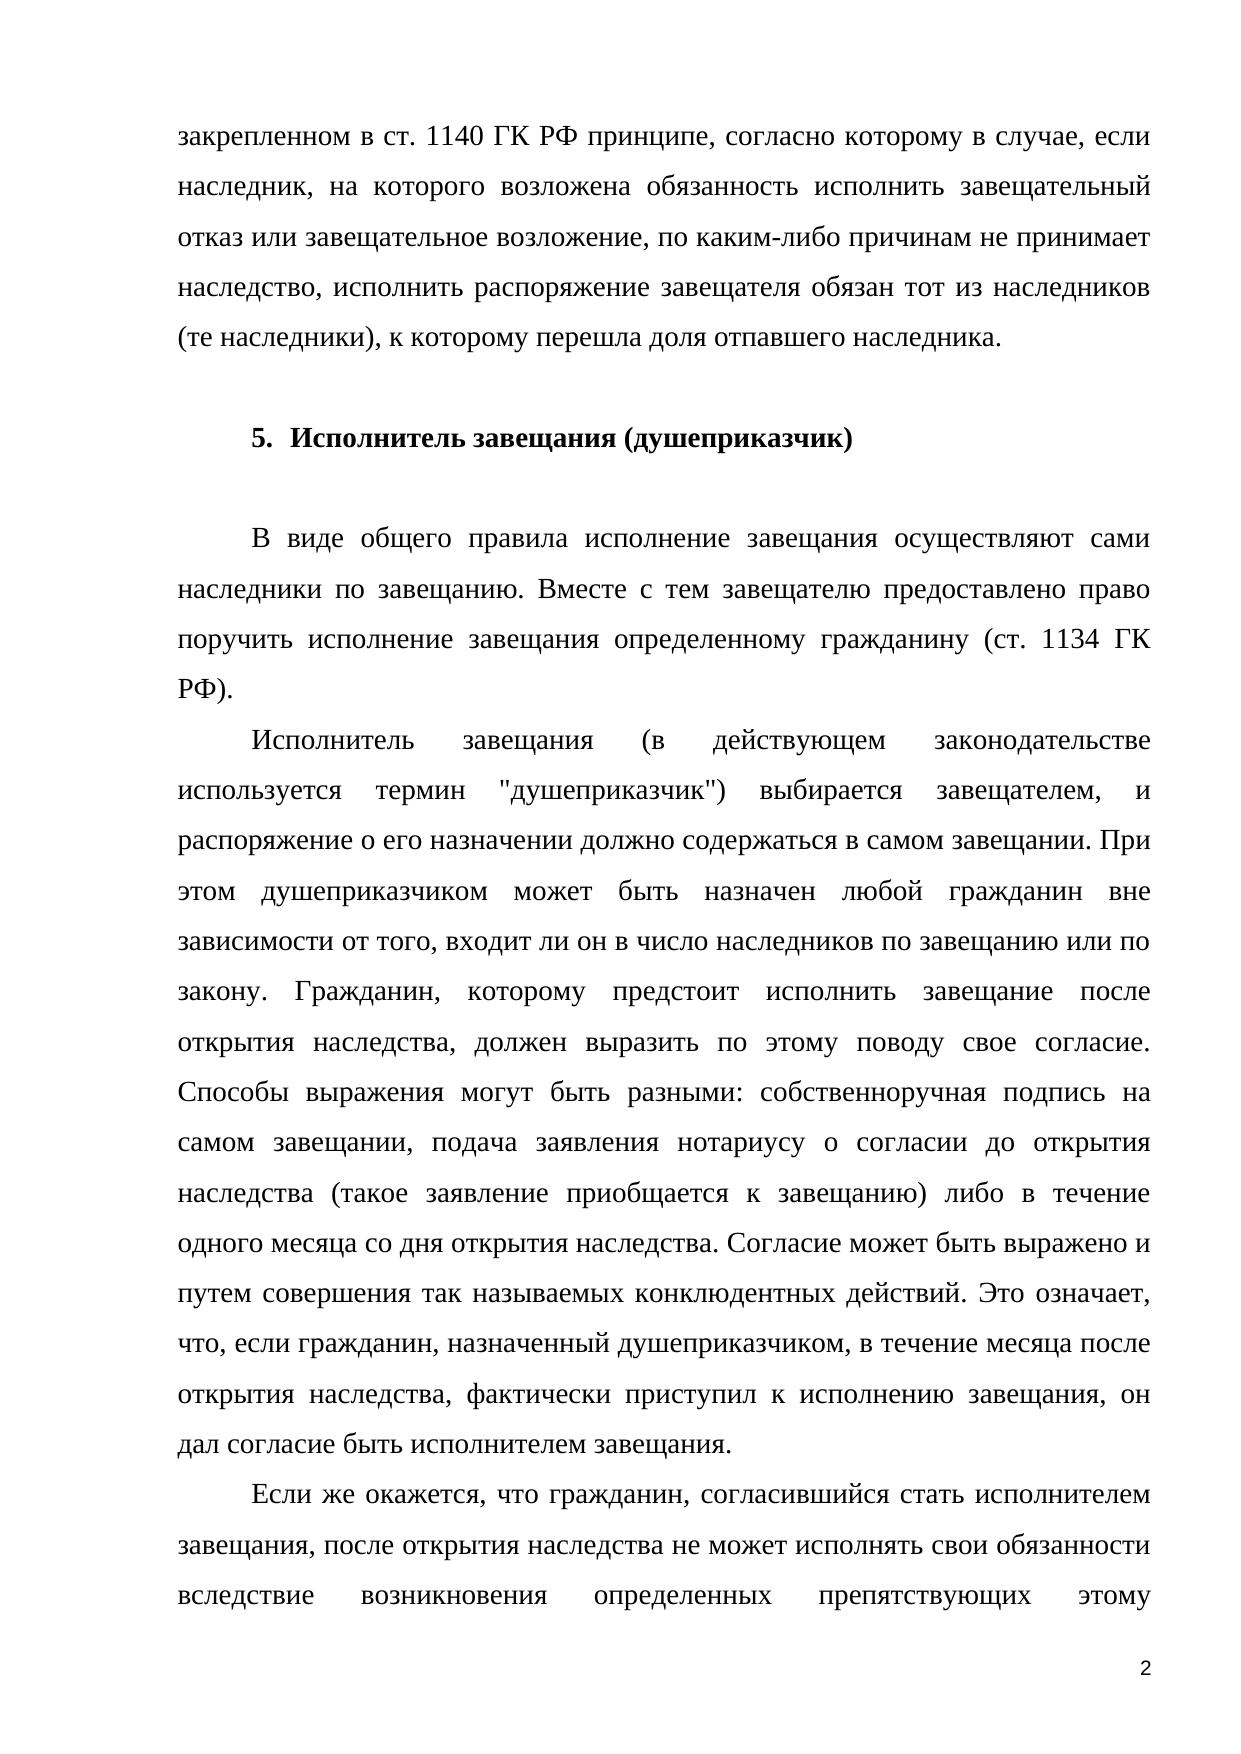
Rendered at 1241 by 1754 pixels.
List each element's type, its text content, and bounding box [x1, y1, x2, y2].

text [177, 118, 1152, 353]
text В виде общего правила исполнение завещания осуществляют сами наследники по завещанию. Вместе с тем завещателю предоставлено право поручить исполнение завещания определенному гражданину (ст. 1134 ГК РФ). [177, 521, 1152, 705]
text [177, 1477, 1152, 1611]
text Исполнитель завещания (в действующем законодательстве используется термин "душеприказчик") выбирается завещателем, и распоряжение о его назначении должно содержаться в самом завещании. При этом душеприказчиком может быть назначен любой гражданин вне зависимости от того, входит ли он в число наследников по завещанию или по закону. Гражданин, которому предстоит исполнить завещание после открытия наследства, должен выразить по этому поводу свое согласие. Способы выражения могут быть разными: собственноручная подпись на самом завещании, подача заявления нотариусу о согласии до открытия наследства (такое заявление приобщается к завещанию) либо в течение одного месяца со дня открытия наследства. Согласие может быть выражено и путем совершения так называемых конклюдентных действий. Это означает, что, если гражданин, назначенный душеприказчиком, в течение месяца после открытия наследства, фактически приступил к исполнению завещания, он дал согласие быть исполнителем завещания. [177, 722, 1152, 1460]
subtitle Исполнитель завещания (душеприказчик) [177, 420, 1152, 453]
